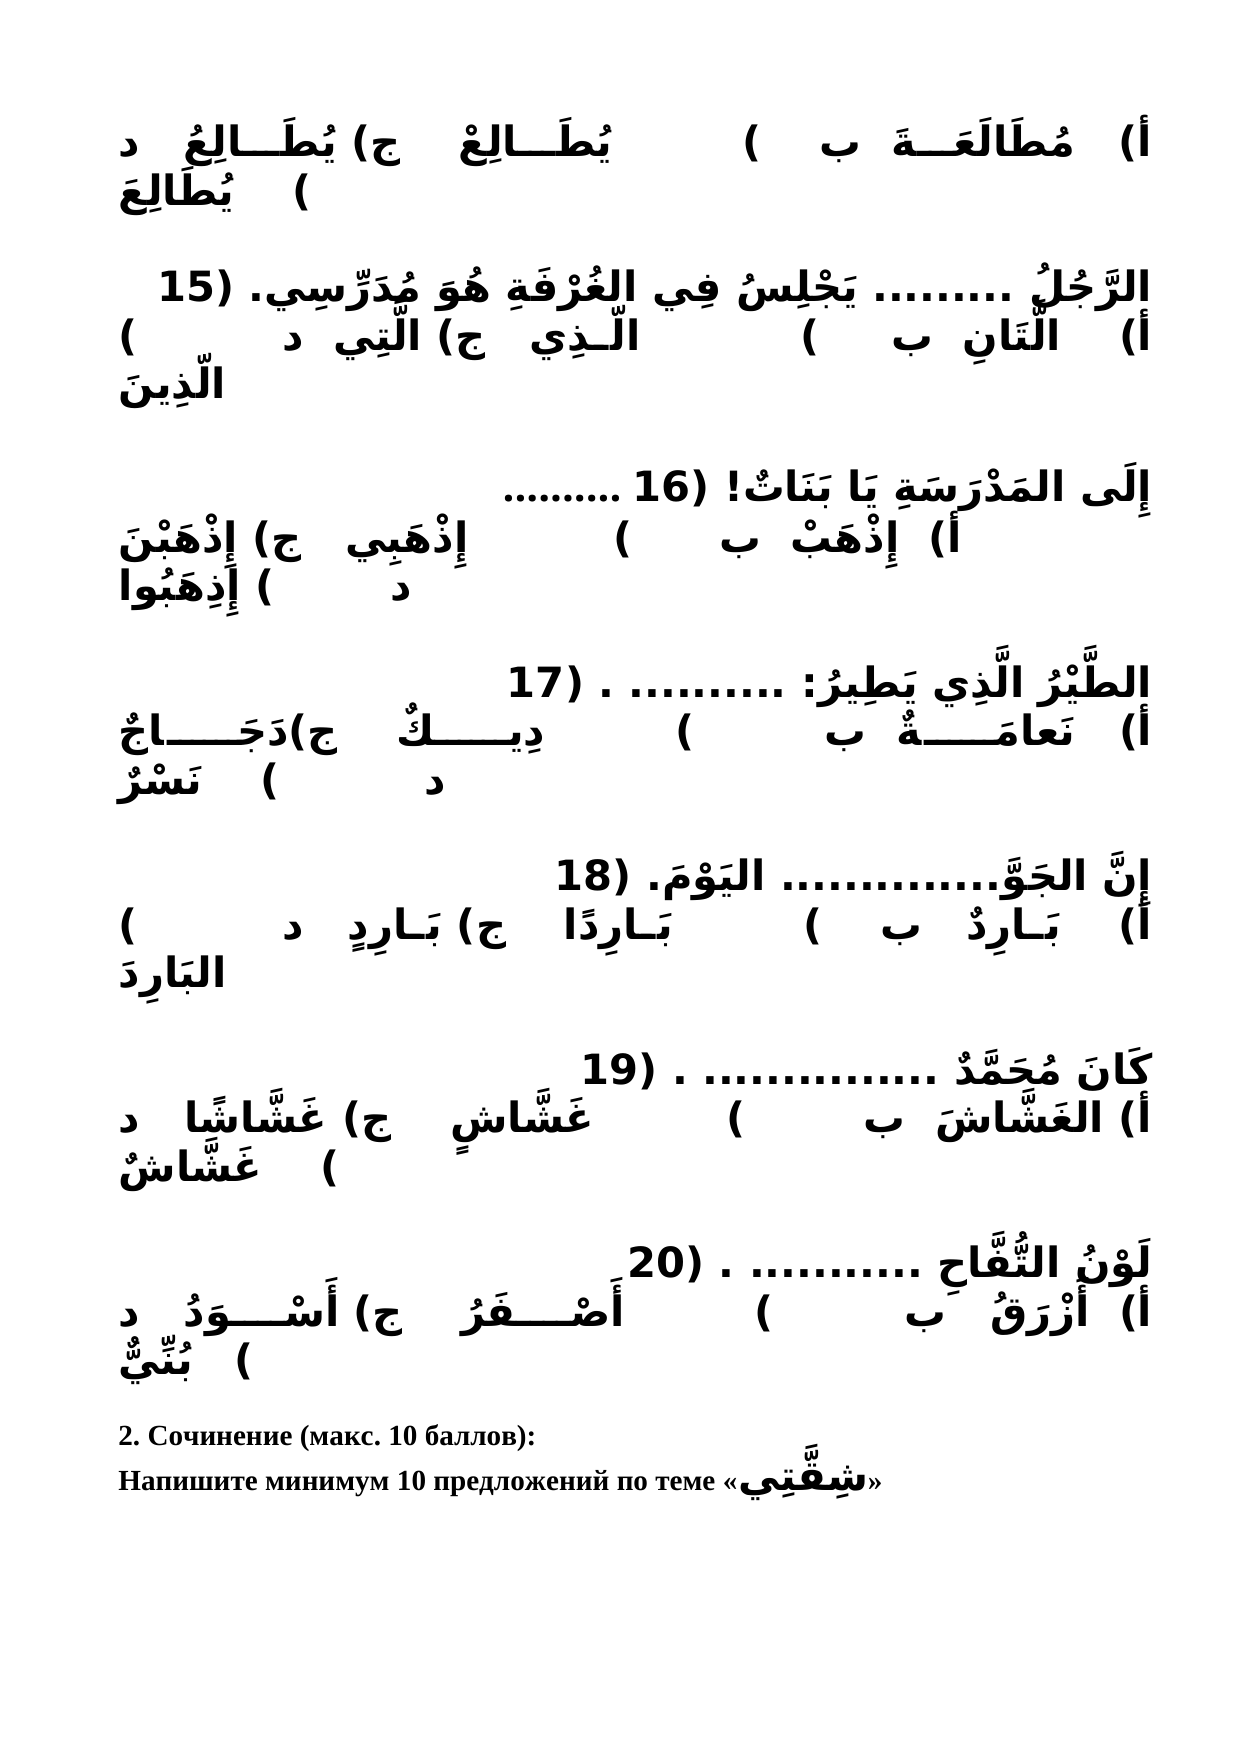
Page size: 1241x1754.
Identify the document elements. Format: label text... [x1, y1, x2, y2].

text إِنَّ الجَوَّ.............. اليَوْمَ. (18 [118, 852, 1152, 901]
text أ) الَّتَانِ ب ) الّذِي ج) الَّتِي د ) الّذِينَ [118, 312, 1152, 409]
text أ) أَزْرَقُ ب ) أَصْفَرُ ج) أَسْوَدُ د ) بُنِّيٌّ [118, 1288, 1152, 1385]
text الرَّجُلُ ......... يَجْلِسُ فِي الغُرْفَةِ هُوَ مُدَرِّسِي. (15 [118, 263, 1152, 312]
text كَانَ مُحَمَّدٌ ............... . (19 [118, 1046, 1152, 1094]
text لَوْنُ التُّفَّاحِ ........... . (20 [118, 1239, 1152, 1288]
text .......... إِلَى المَدْرَسَةِ يَا بَنَاتٌ! (16 [118, 457, 1152, 513]
text الطَّيْرُ الَّذِي يَطِيرُ: .......... . (17 [118, 658, 1152, 707]
text 2. Сочинение (макс. 10 баллов): [118, 1418, 1152, 1452]
text أ) نَعامَةٌ ب ) دِيكٌ ج)دَجَاجٌ د ) نَسْرٌ [118, 707, 1152, 804]
text Напишите минимум 10 предложений по теме «شِقَّتِي» [118, 1452, 1152, 1500]
text أ) مُطَالَعَةَ ب ) يُطَالِعْ ج) يُطَالِعُ د ) يُطَالِعَ [118, 118, 1152, 215]
text أ) بَارِدٌ ب ) بَارِدًا ج) بَارِدٍ د ) البَارِدَ [118, 901, 1152, 998]
text أ) إِذْهَبْ ب ) إِذْهَبِي ج) إِذْهَبْنَ د ) إِذِهَبُوا [118, 513, 1152, 611]
text أ) الغَشَّاشَ ب ) غَشَّاشٍ ج) غَشَّاشًا د ) غَشَّاشٌ [118, 1094, 1152, 1191]
